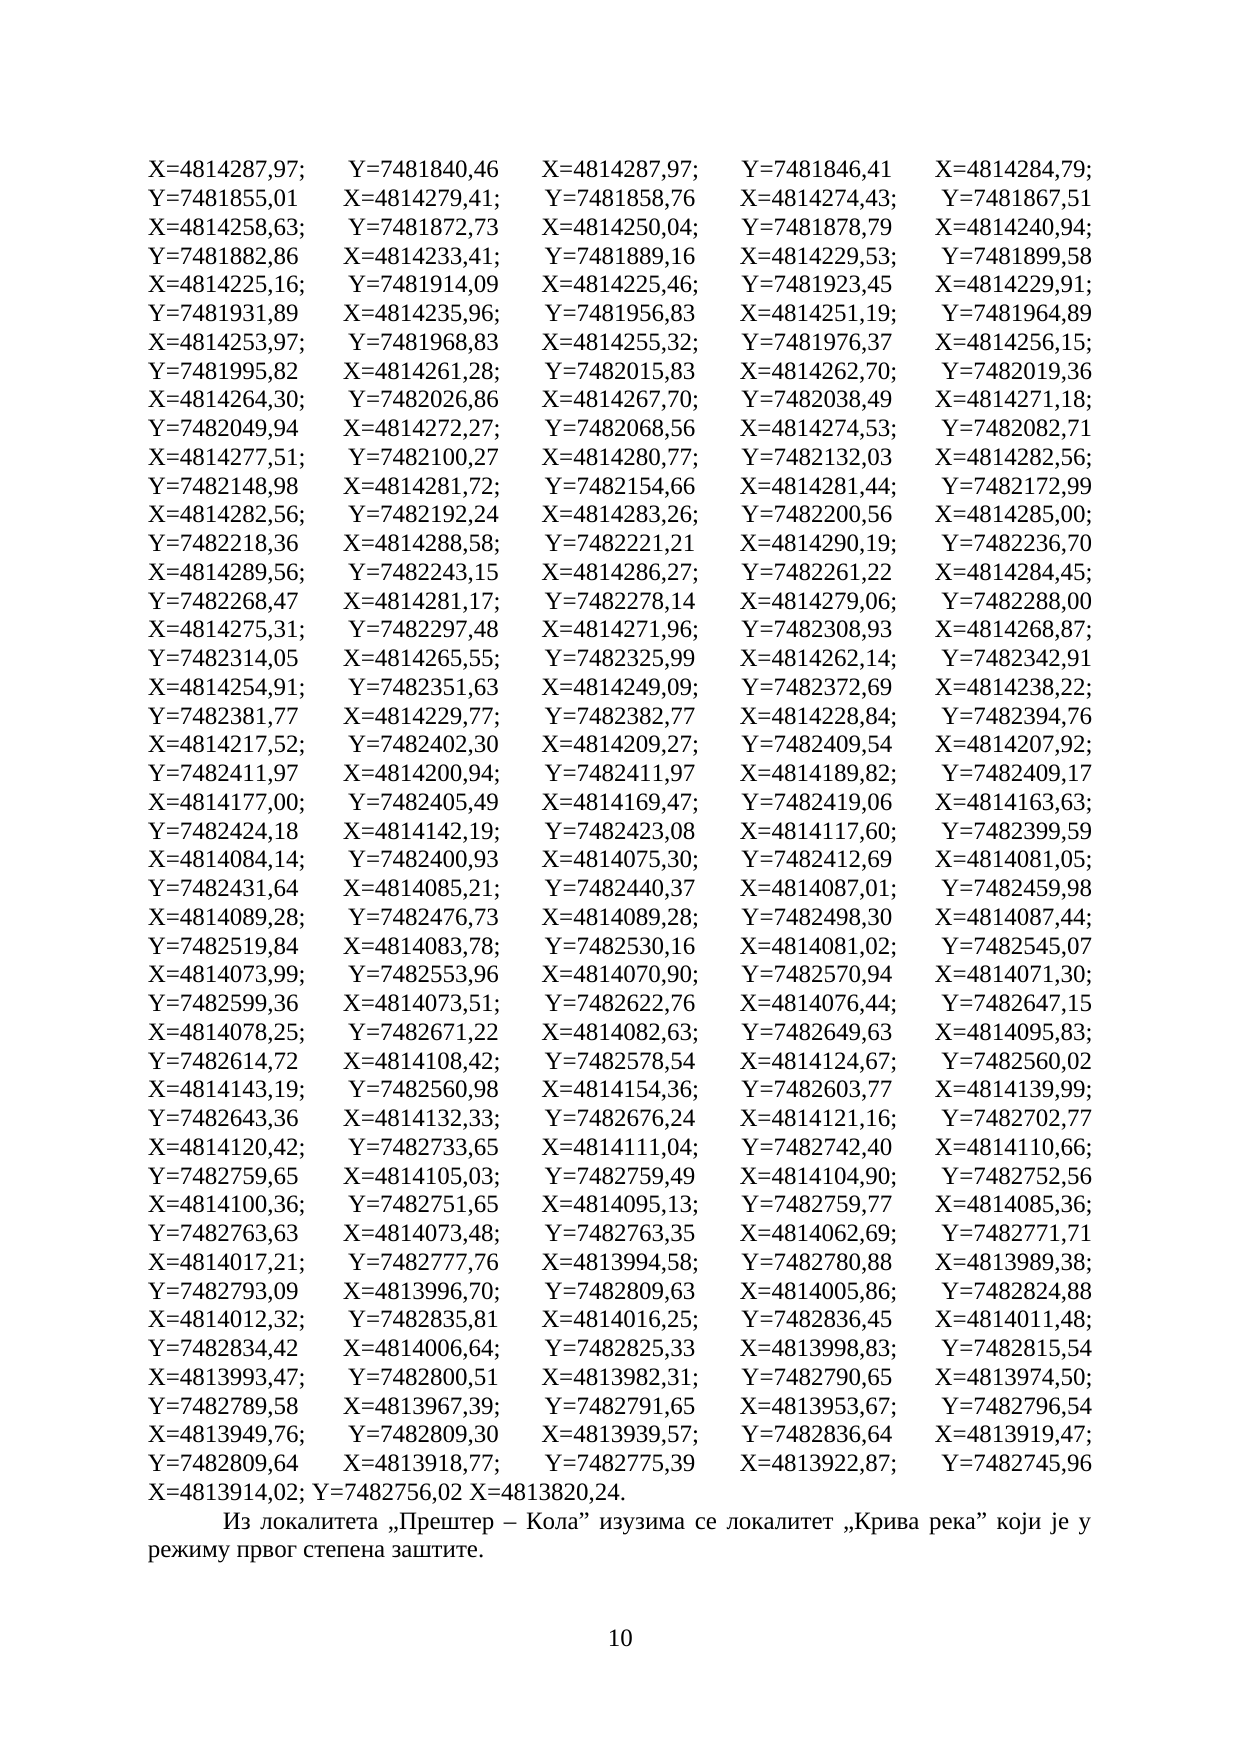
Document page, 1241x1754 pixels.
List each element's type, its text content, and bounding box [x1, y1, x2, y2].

text Из локалитета „Прештер – Кола” изузима се локалитет „Крива река” који је у режиму првог степена заштите. [148, 1506, 1092, 1563]
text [148, 154, 1092, 1506]
